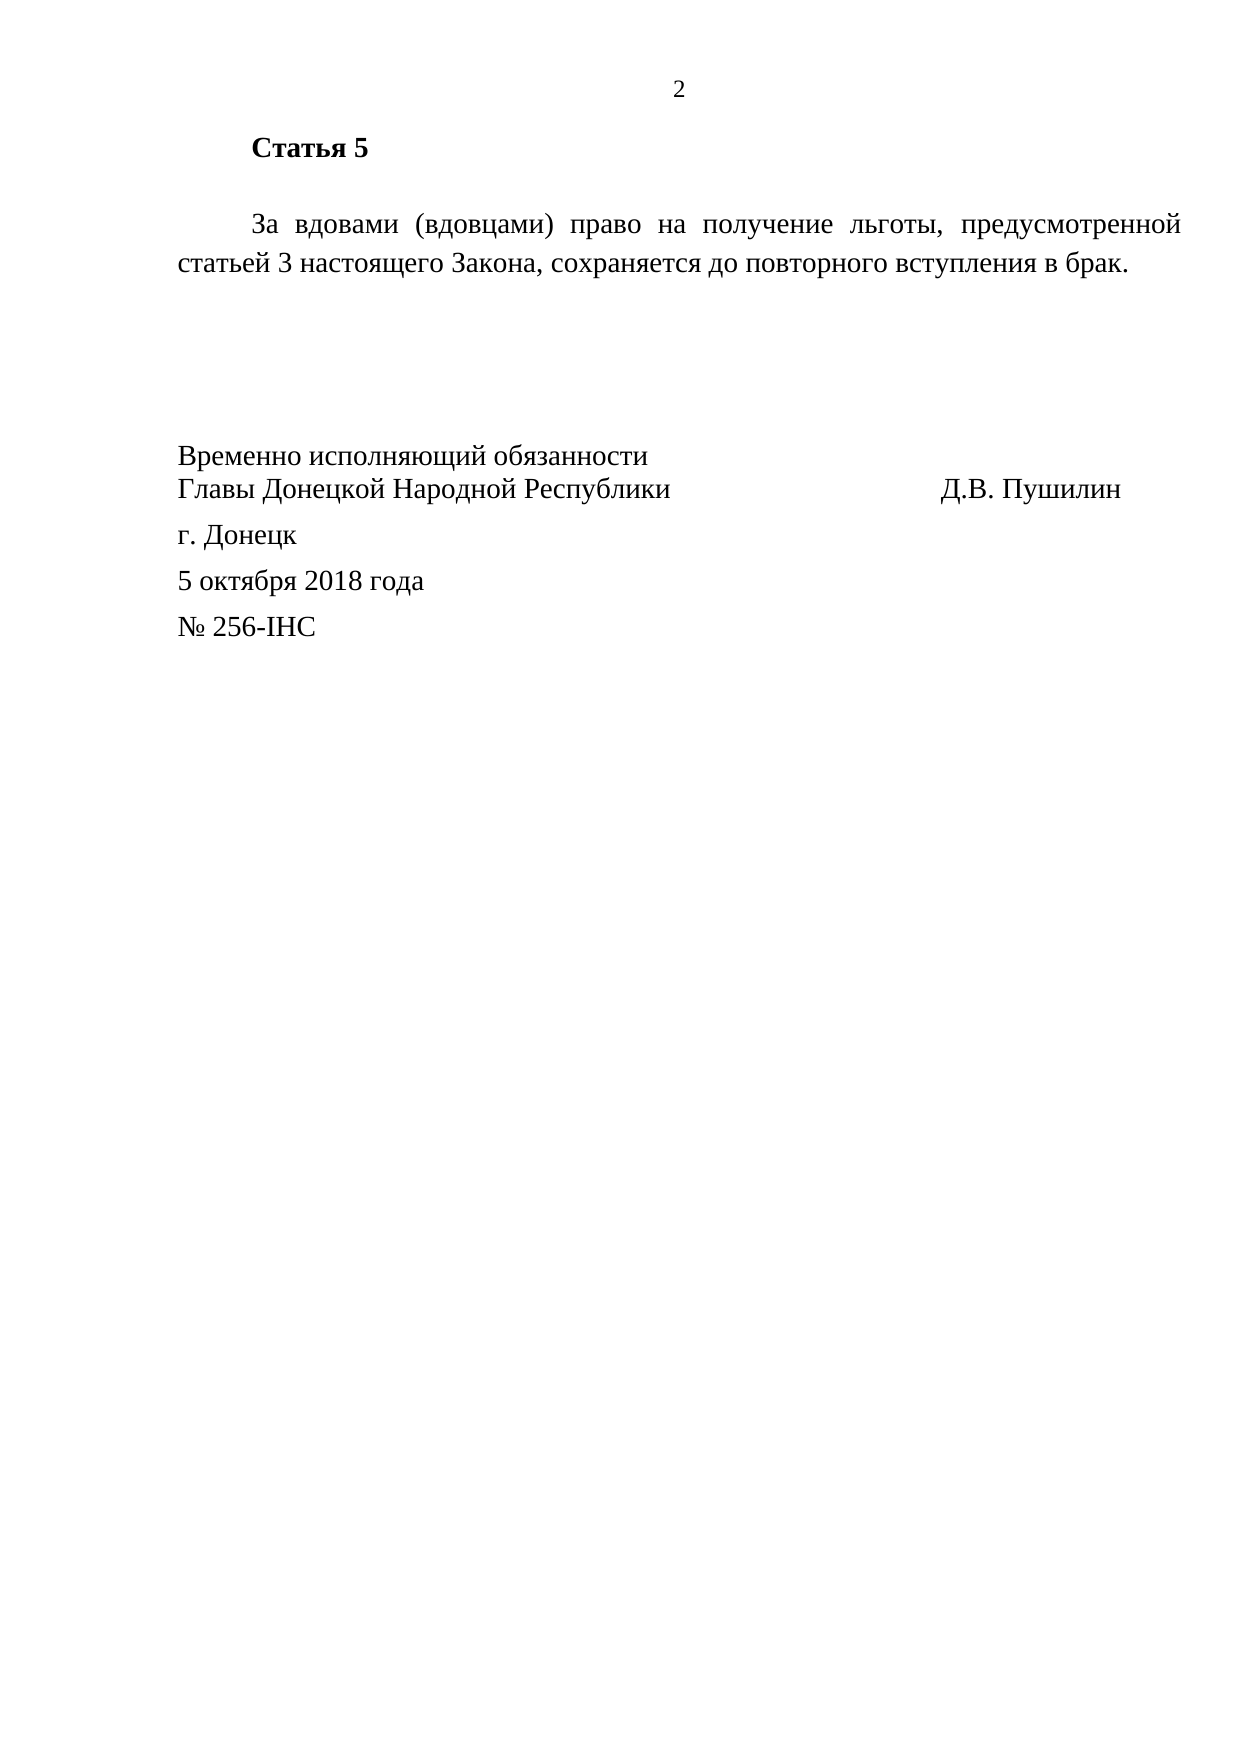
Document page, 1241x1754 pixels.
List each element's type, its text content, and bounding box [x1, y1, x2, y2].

text Временно исполняющий обязанности [177, 438, 1181, 471]
text 5 октября 2018 года [177, 563, 1181, 597]
text Главы Донецкой Народной Республики Д.В. Пушилин [177, 471, 1181, 505]
text г. Донецк [177, 517, 1211, 551]
text Статья 5 [251, 131, 1181, 164]
text За вдовами (вдовцами) право на получение льготы, предусмотренной статьей 3 настоящего Закона, сохраняется до повторного вступления в брак. [177, 207, 1181, 279]
text № 256-IHC [177, 609, 1211, 643]
